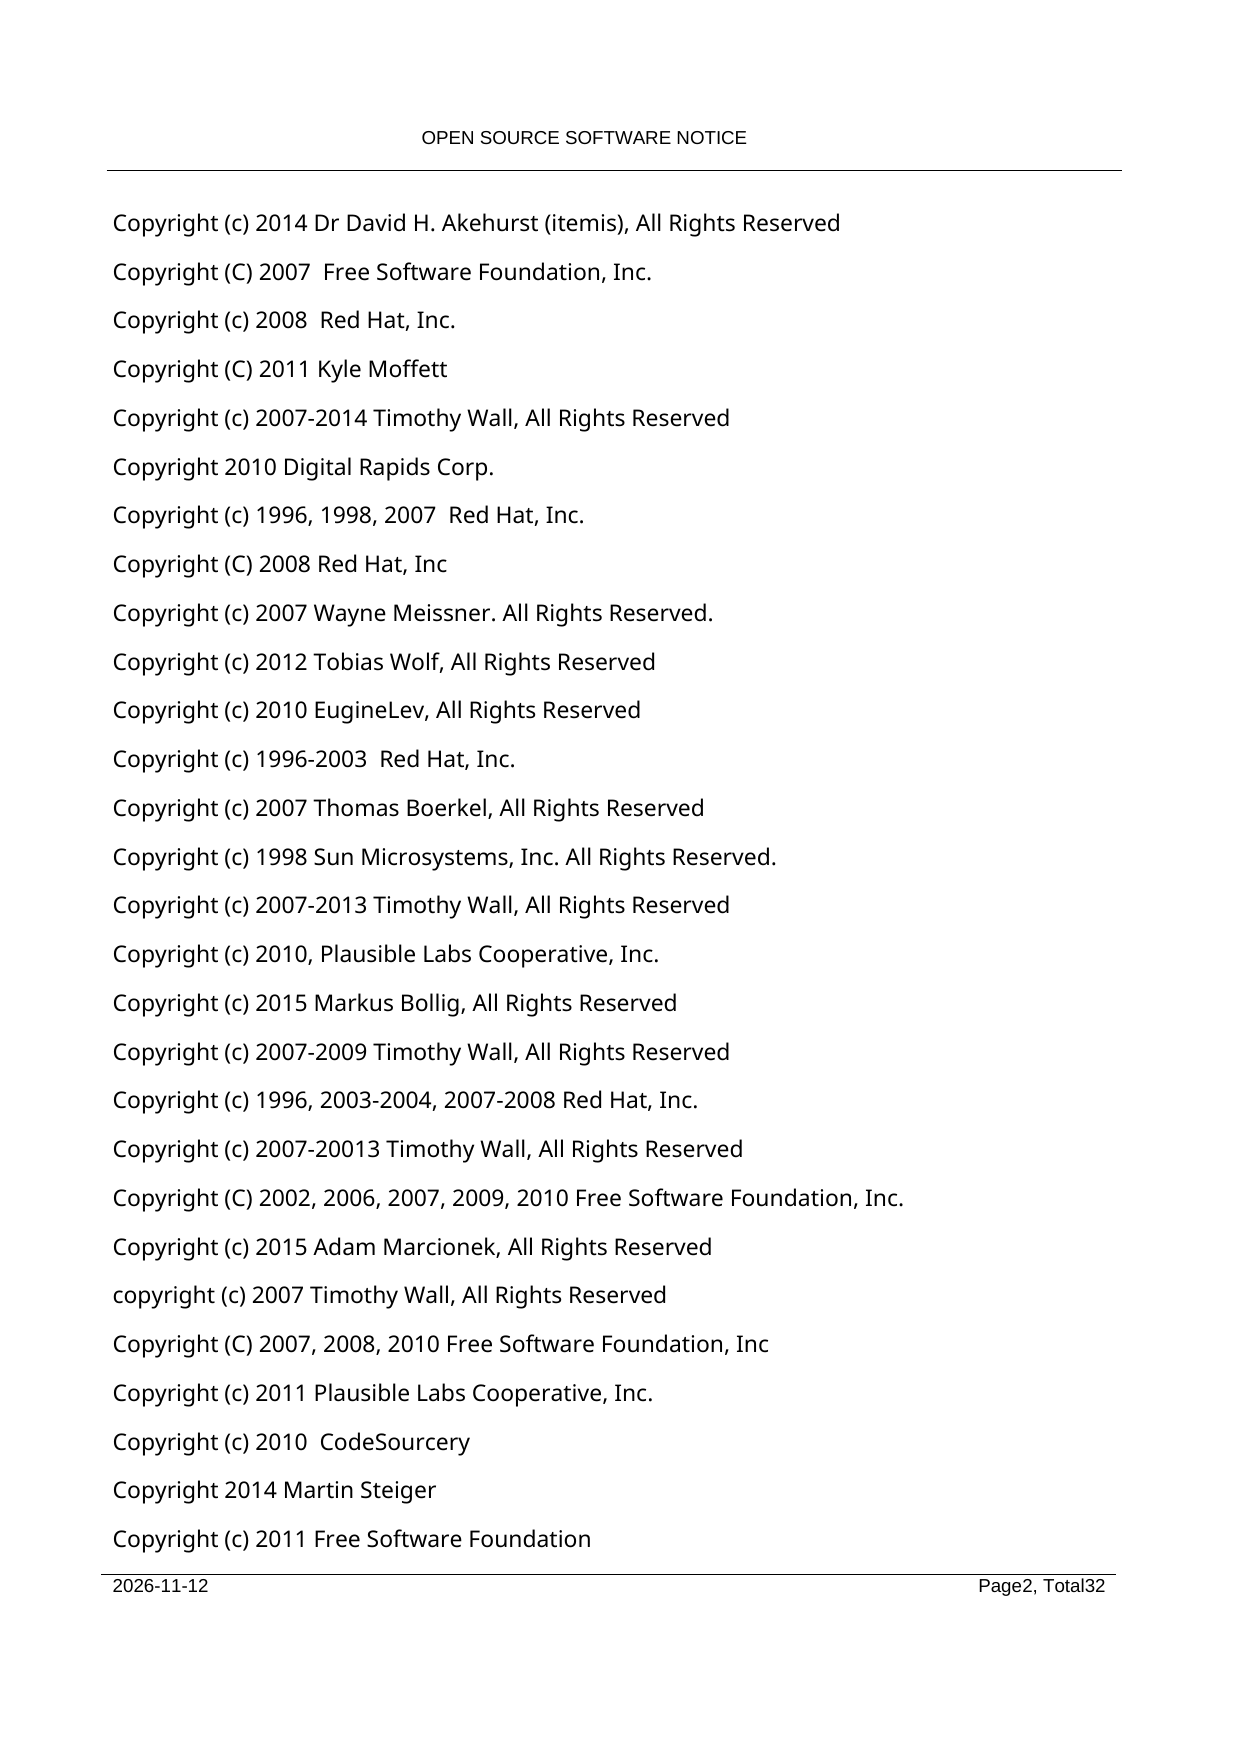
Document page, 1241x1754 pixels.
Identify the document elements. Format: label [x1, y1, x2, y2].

text [112, 206, 1128, 1555]
